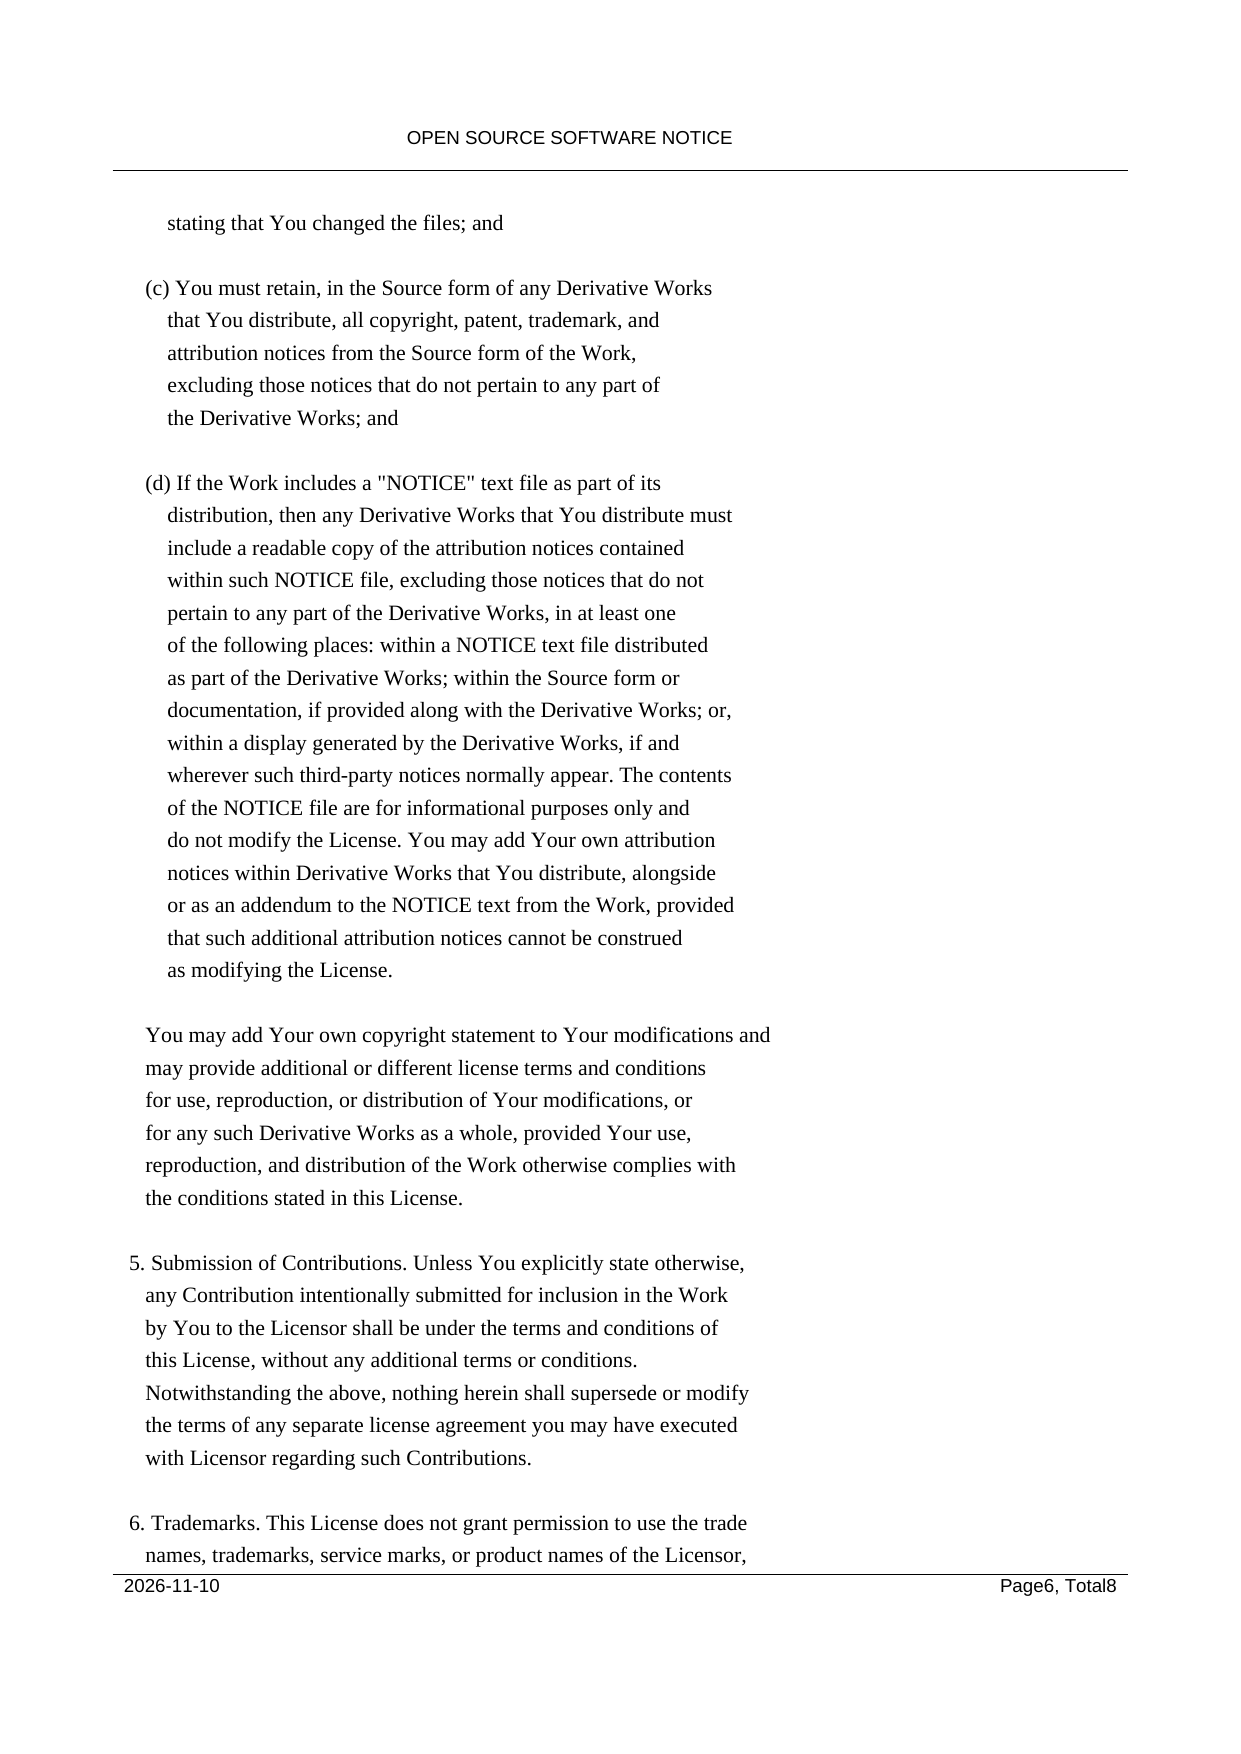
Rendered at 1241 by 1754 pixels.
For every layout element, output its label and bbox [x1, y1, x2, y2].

text [112, 206, 1128, 1571]
